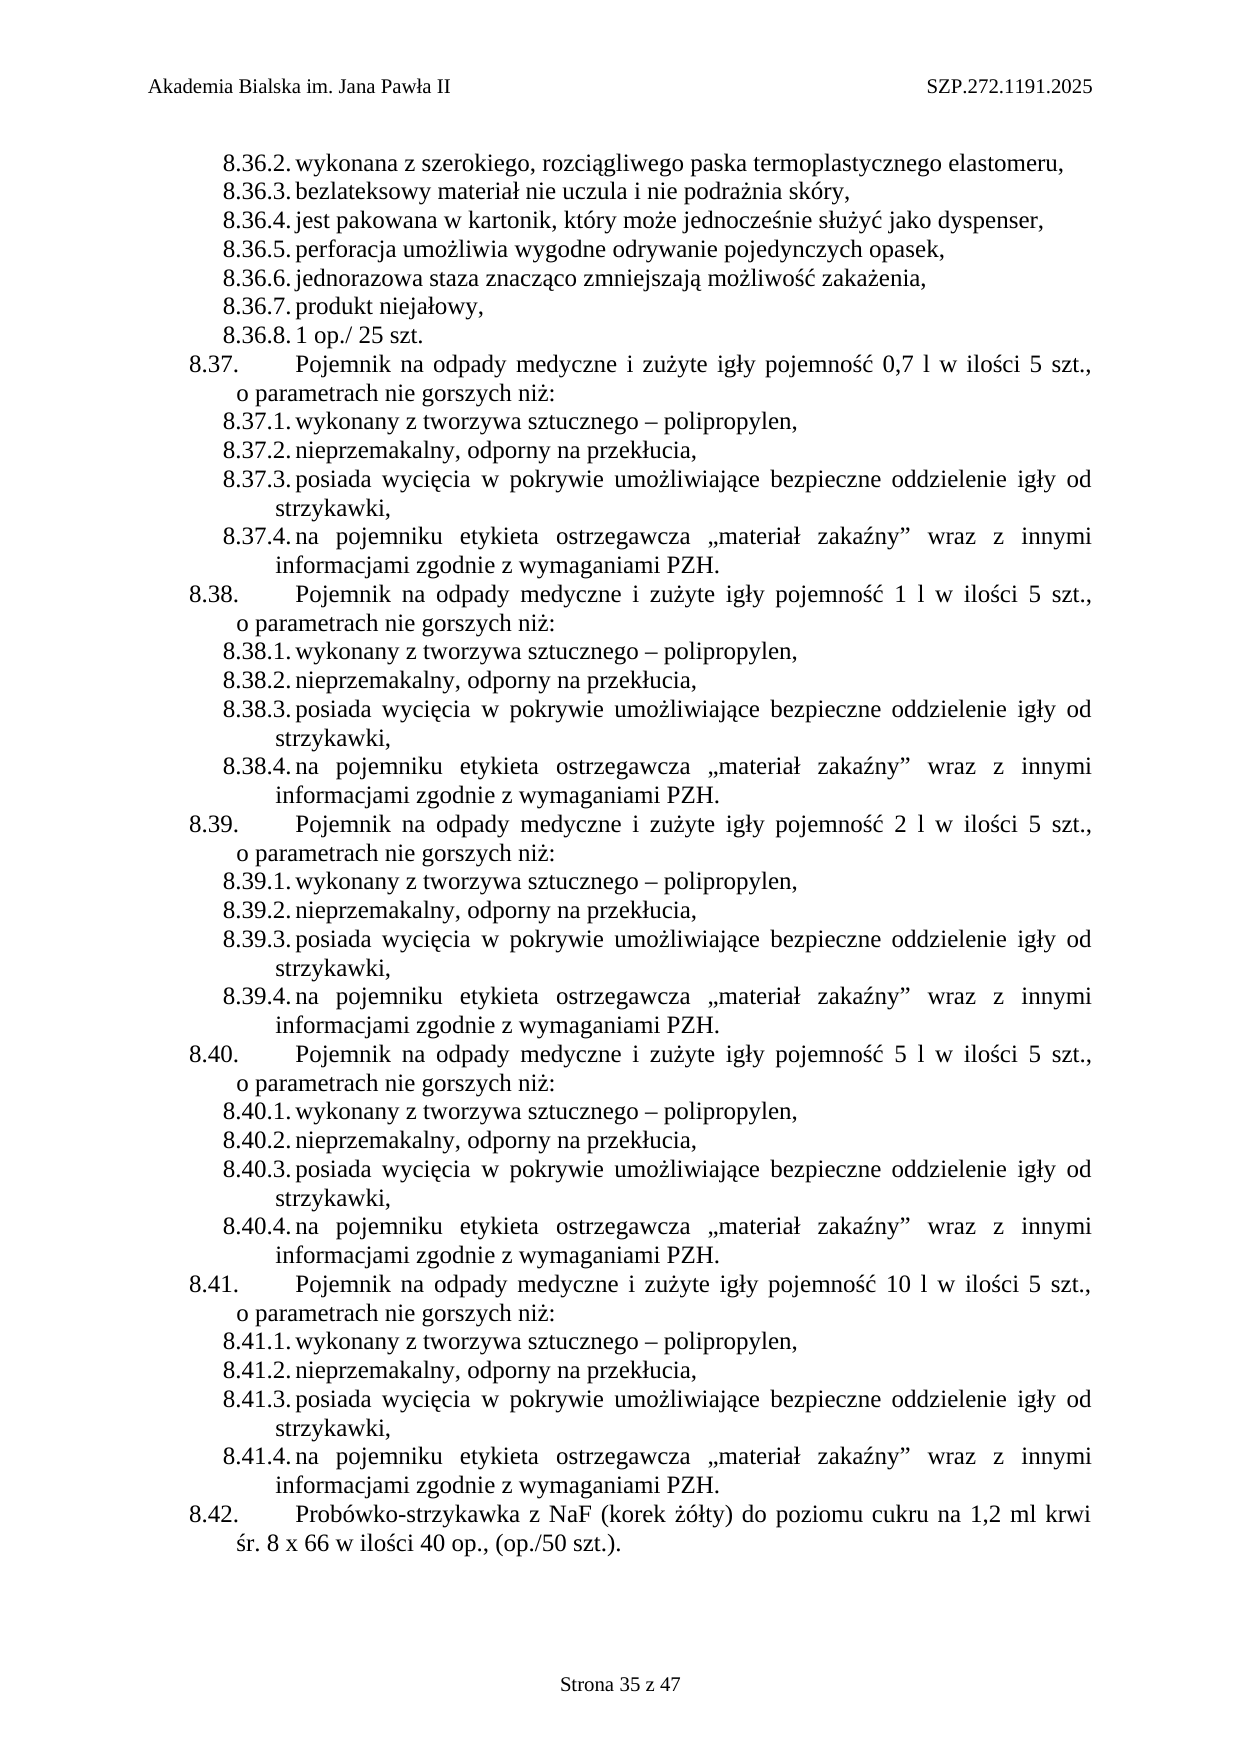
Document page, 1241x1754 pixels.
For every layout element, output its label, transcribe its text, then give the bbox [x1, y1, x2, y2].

list Pojemnik na odpady medyczne i zużyte igły pojemność 10 l w ilości 5 szt., o parametrach nie gorszych niż: [189, 1269, 1093, 1326]
list Pojemnik na odpady medyczne i zużyte igły pojemność 1 l w ilości 5 szt., o parametrach nie gorszych niż: [189, 579, 1093, 636]
list Pojemnik na odpady medyczne i zużyte igły pojemność 2 l w ilości 5 szt., o parametrach nie gorszych niż: [189, 809, 1093, 866]
list nieprzemakalny, odporny na przekłucia, [223, 895, 1093, 924]
list na pojemniku etykieta ostrzegawcza „materiał zakaźny” wraz z innymi informacjami zgodnie z wymaganiami PZH. [223, 1441, 1093, 1499]
list wykonany z tworzywa sztucznego – polipropylen, [223, 1096, 1093, 1125]
list jednorazowa staza znacząco zmniejszają możliwość zakażenia, [223, 263, 1093, 291]
list wykonana z szerokiego, rozciągliwego paska termoplastycznego elastomeru, [223, 148, 1093, 176]
list wykonany z tworzywa sztucznego – polipropylen, [223, 866, 1093, 895]
list posiada wycięcia w pokrywie umożliwiające bezpieczne oddzielenie igły od strzykawki, [223, 1384, 1093, 1441]
list posiada wycięcia w pokrywie umożliwiające bezpieczne oddzielenie igły od strzykawki, [223, 694, 1093, 751]
list nieprzemakalny, odporny na przekłucia, [223, 665, 1093, 694]
list 1 op./ 25 szt. [223, 320, 1093, 349]
list Probówko-strzykawka z NaF (korek żółty) do poziomu cukru na 1,2 ml krwi śr. 8 x 66 w ilości 40 op., (op./50 szt.). [189, 1499, 1093, 1556]
list bezlateksowy materiał nie uczula i nie podrażnia skóry, [223, 176, 1093, 205]
list na pojemniku etykieta ostrzegawcza „materiał zakaźny” wraz z innymi informacjami zgodnie z wymaganiami PZH. [223, 981, 1093, 1039]
list na pojemniku etykieta ostrzegawcza „materiał zakaźny” wraz z innymi informacjami zgodnie z wymaganiami PZH. [223, 1211, 1093, 1269]
list wykonany z tworzywa sztucznego – polipropylen, [223, 1326, 1093, 1355]
list posiada wycięcia w pokrywie umożliwiające bezpieczne oddzielenie igły od strzykawki, [223, 464, 1093, 521]
list na pojemniku etykieta ostrzegawcza „materiał zakaźny” wraz z innymi informacjami zgodnie z wymaganiami PZH. [223, 521, 1093, 579]
list nieprzemakalny, odporny na przekłucia, [223, 1355, 1093, 1384]
list Pojemnik na odpady medyczne i zużyte igły pojemność 0,7 l w ilości 5 szt., o parametrach nie gorszych niż: [189, 349, 1093, 406]
list posiada wycięcia w pokrywie umożliwiające bezpieczne oddzielenie igły od strzykawki, [223, 1154, 1093, 1211]
list nieprzemakalny, odporny na przekłucia, [223, 1125, 1093, 1154]
list Pojemnik na odpady medyczne i zużyte igły pojemność 5 l w ilości 5 szt., o parametrach nie gorszych niż: [189, 1039, 1093, 1096]
list nieprzemakalny, odporny na przekłucia, [223, 435, 1093, 464]
list perforacja umożliwia wygodne odrywanie pojedynczych opasek, [223, 234, 1093, 263]
list wykonany z tworzywa sztucznego – polipropylen, [223, 406, 1093, 435]
list produkt niejałowy, [223, 291, 1093, 320]
list jest pakowana w kartonik, który może jednocześnie służyć jako dyspenser, [223, 205, 1093, 234]
list wykonany z tworzywa sztucznego – polipropylen, [223, 636, 1093, 665]
list na pojemniku etykieta ostrzegawcza „materiał zakaźny” wraz z innymi informacjami zgodnie z wymaganiami PZH. [223, 751, 1093, 809]
list posiada wycięcia w pokrywie umożliwiające bezpieczne oddzielenie igły od strzykawki, [223, 924, 1093, 981]
